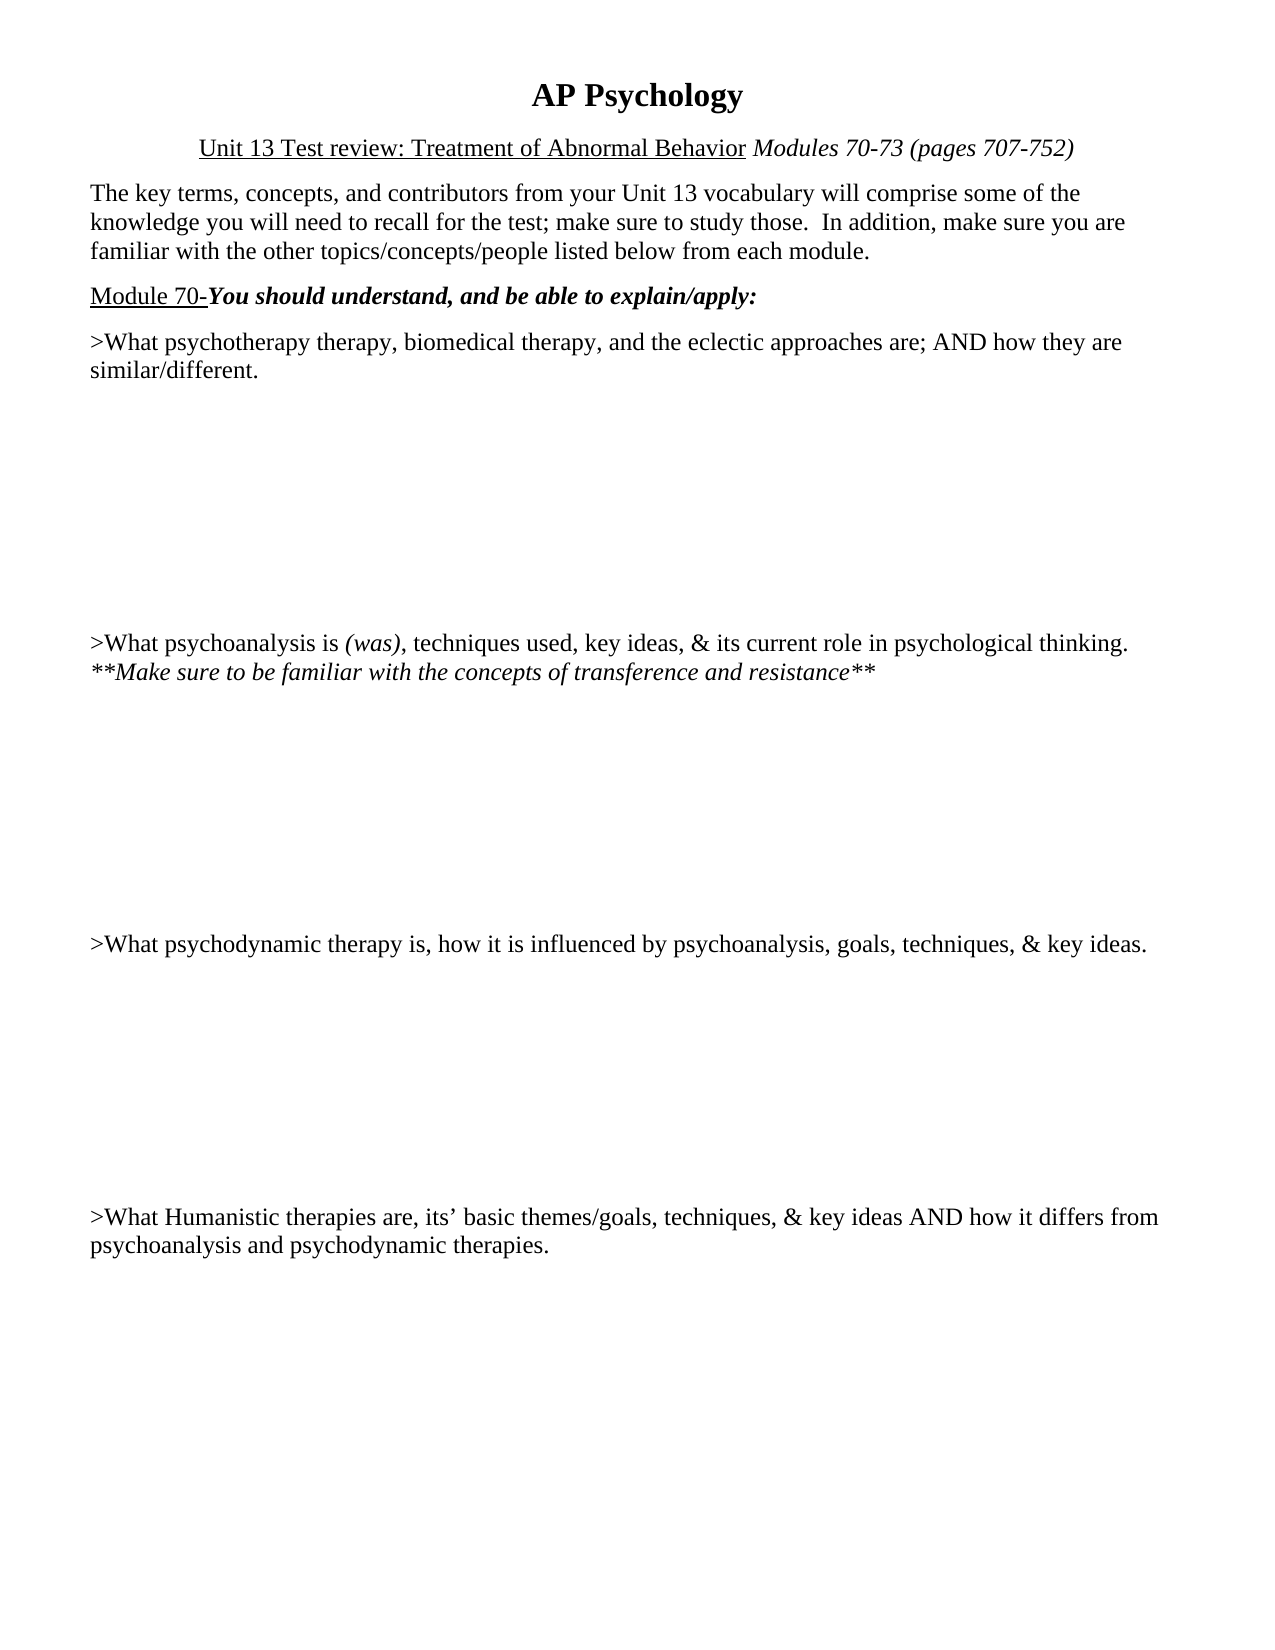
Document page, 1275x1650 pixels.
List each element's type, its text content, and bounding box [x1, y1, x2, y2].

text AP Psychology [90, 75, 1185, 113]
text Unit 13 Test review: Treatment of Abnormal Behavior Modules 70-73 (pages 707-752) [90, 133, 1185, 162]
text The key terms, concepts, and contributors from your Unit 13 vocabulary will comprise some of the knowledge you will need to recall for the test; make sure to study those. In addition, make sure you are familiar with the other topics/concepts/people listed below from each module. [90, 178, 1185, 265]
text >What psychodynamic therapy is, how it is influenced by psychoanalysis, goals, techniques, & key ideas. [90, 929, 1185, 958]
text Module 70-You should understand, and be able to explain/apply: [90, 281, 1185, 310]
text >What psychotherapy therapy, biomedical therapy, and the eclectic approaches are; AND how they are similar/different. [90, 327, 1185, 384]
text >What psychoanalysis is (was), techniques used, key ideas, & its current role in psychological thinking. **Make sure to be familiar with the concepts of transference and resistance** [90, 628, 1185, 686]
text >What Humanistic therapies are, its’ basic themes/goals, techniques, & key ideas AND how it differs from psychoanalysis and psychodynamic therapies. [90, 1202, 1185, 1259]
